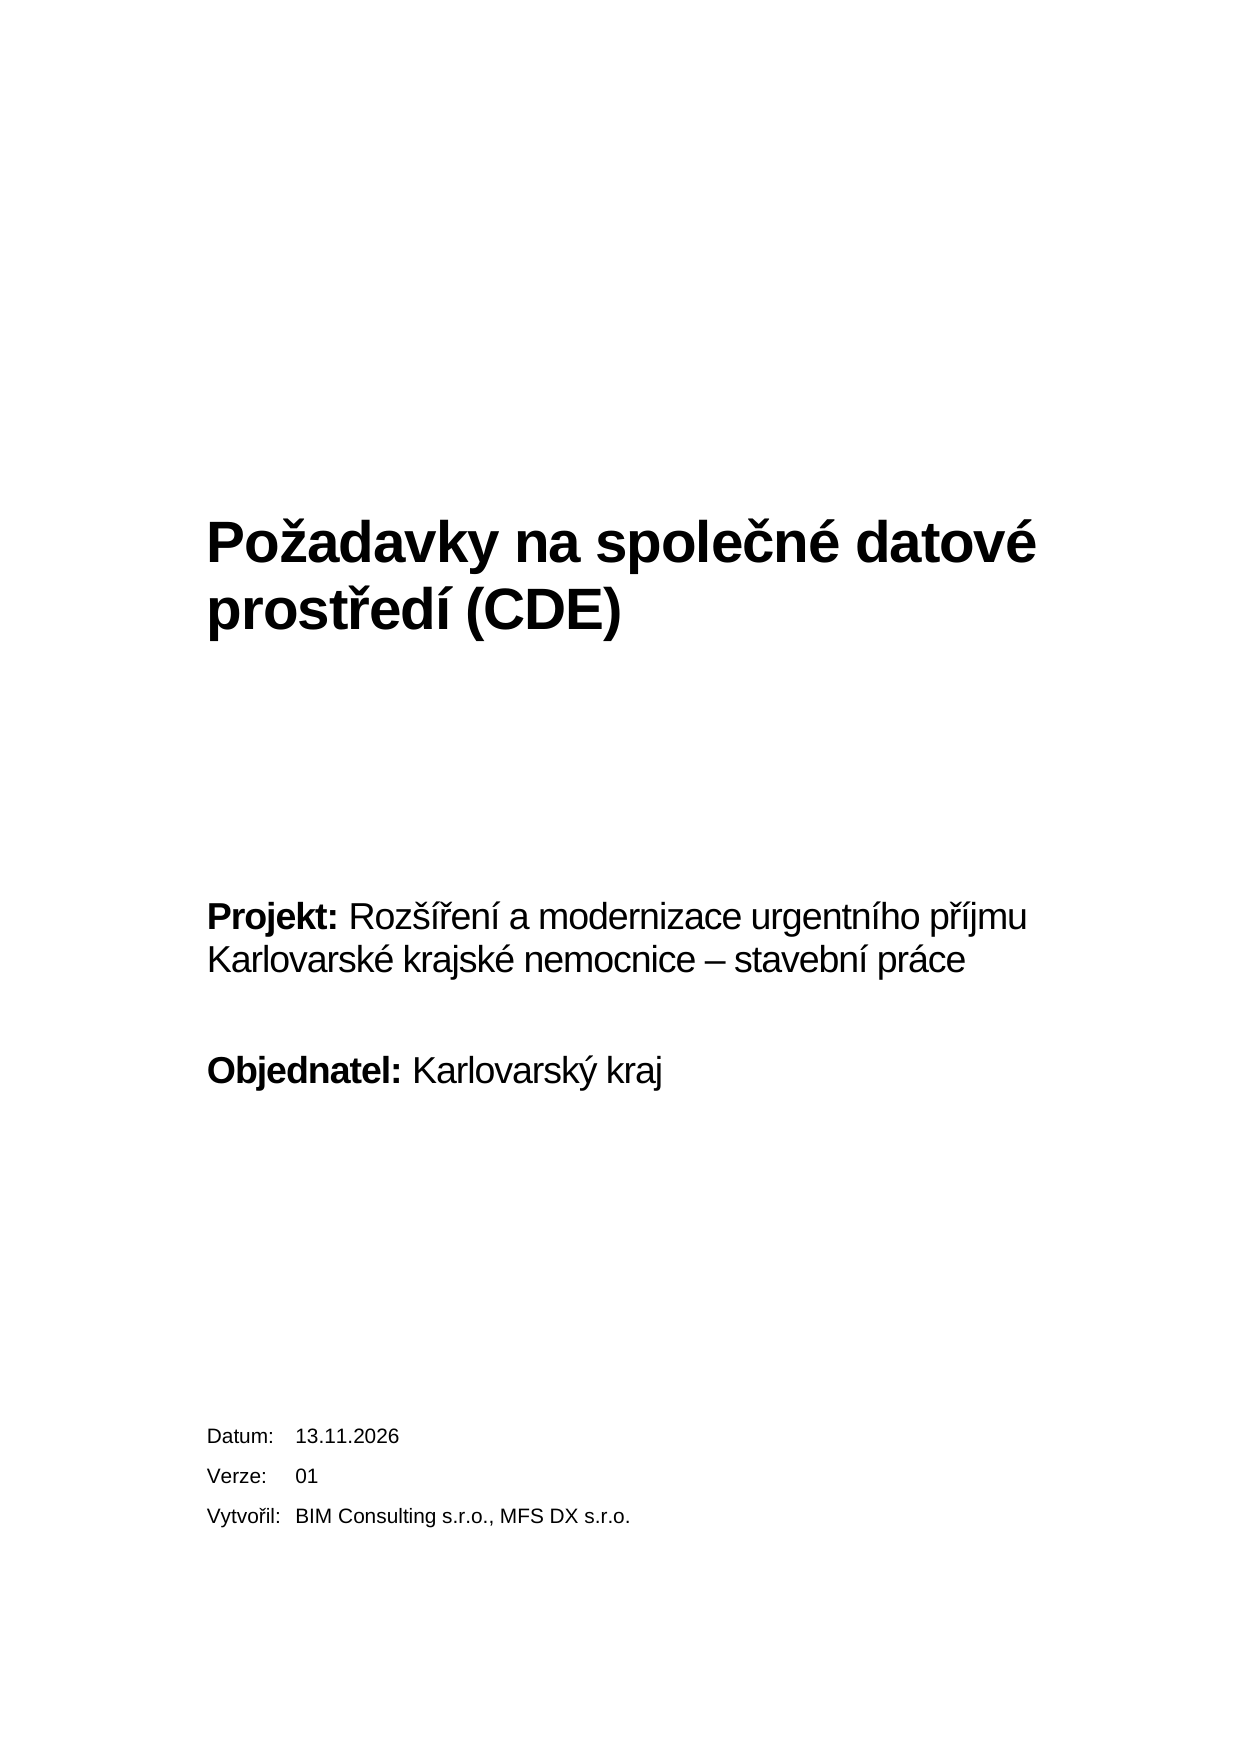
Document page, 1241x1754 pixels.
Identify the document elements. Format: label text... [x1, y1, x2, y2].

text Datum: 26.11.2025 [207, 1424, 1093, 1448]
subtitle Projekt: Rozšíření a modernizace urgentního příjmu Karlovarské krajské nemocnice – stavební práce [207, 894, 1093, 1024]
text Verze: 01 [207, 1464, 1093, 1488]
subtitle Objednatel: Karlovarský kraj [207, 1049, 1093, 1092]
title Požadavky na společné datové prostředí (CDE) [207, 508, 1093, 642]
text Vytvořil: BIM Consulting s.r.o., MFS DX s.r.o. [207, 1504, 1093, 1528]
